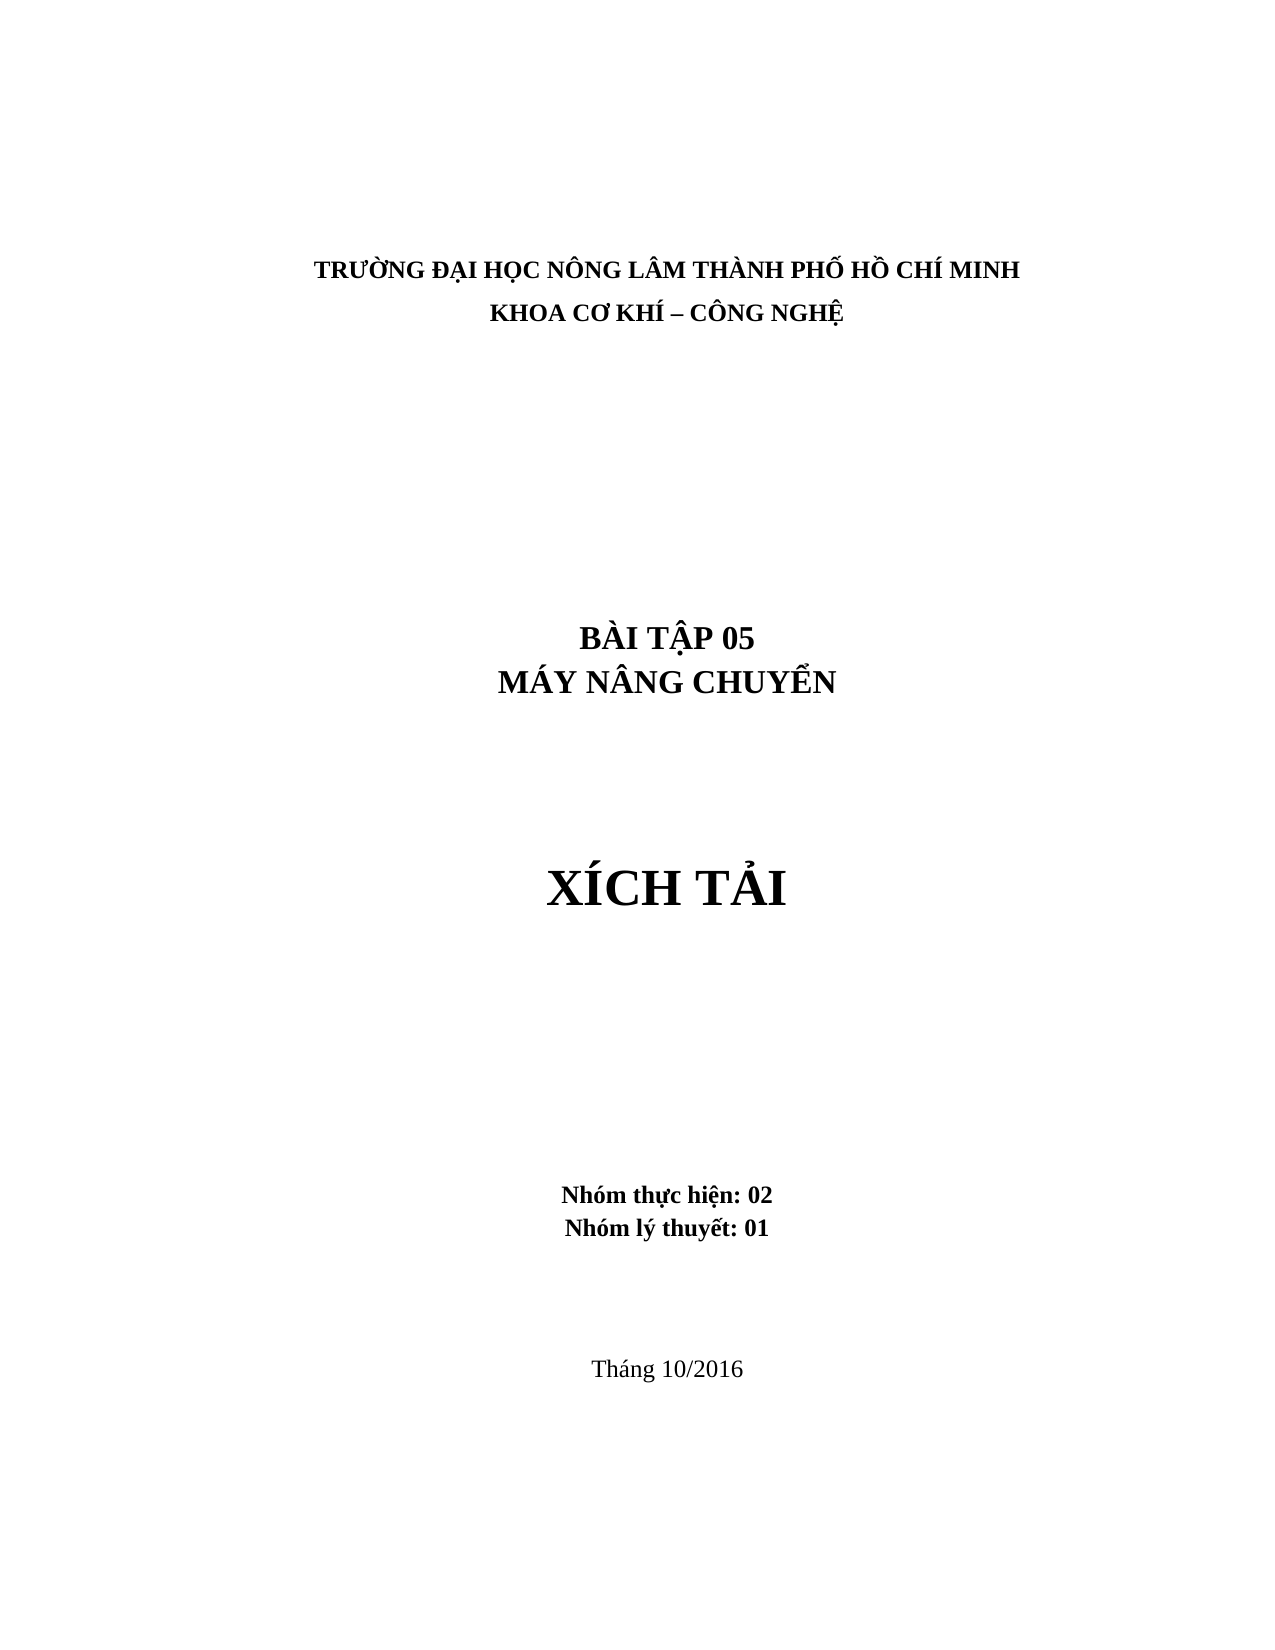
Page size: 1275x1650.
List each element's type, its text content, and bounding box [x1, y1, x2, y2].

text BÀI TẬP 05 MÁY NÂNG CHUYỂN [207, 618, 1127, 701]
text TRƯỜNG ĐẠI HỌC NÔNG LÂM THÀNH PHỐ HỒ CHÍ MINH KHOA CƠ KHÍ – CÔNG NGHỆ [207, 255, 1127, 327]
text XÍCH TẢI [207, 857, 1127, 917]
text Nhóm thực hiện: 02 Nhóm lý thuyết: 01 [207, 1180, 1127, 1242]
text Tháng 10/2016 [207, 1321, 1127, 1382]
